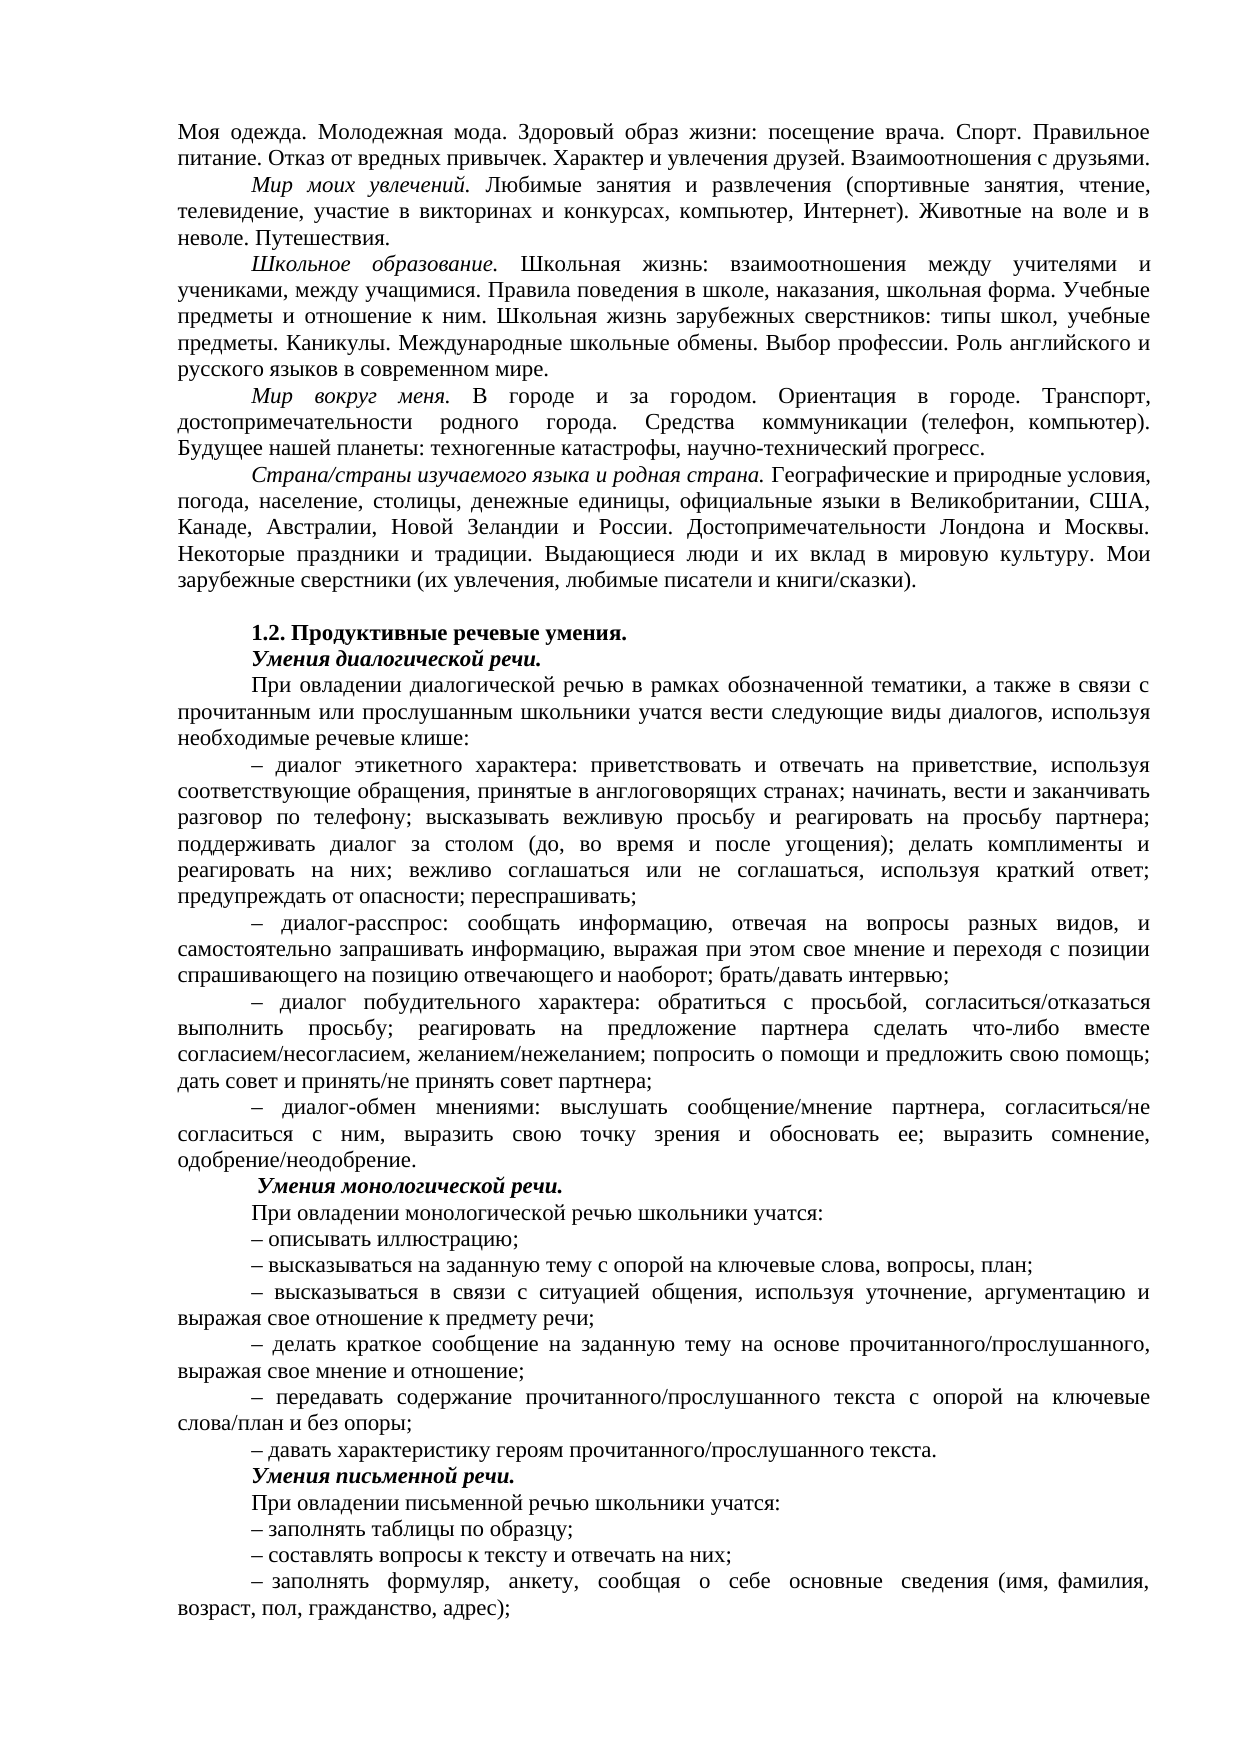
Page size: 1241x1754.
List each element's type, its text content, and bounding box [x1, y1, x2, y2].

text Умения письменной речи. [177, 1462, 1152, 1488]
text – передавать содержание прочитанного/прослушанного текста с опорой на ключевые слова/план и без опоры; [177, 1383, 1152, 1436]
text – диалог-обмен мнениями: выслушать сообщение/мнение партнера, согласиться/не согласиться с ним, выразить свою точку зрения и обосновать ее; выразить сомнение, одобрение/неодобрение. [177, 1093, 1152, 1172]
text – делать краткое сообщение на заданную тему на основе прочитанного/прослушанного, выражая свое мнение и отношение; [177, 1330, 1152, 1383]
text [177, 118, 1152, 171]
text Умения монологической речи. [177, 1172, 1152, 1199]
text – заполнять формуляр, анкету, сообщая о себе основные сведения (имя, фамилия, возраст, пол, гражданство, адрес); [177, 1568, 1152, 1620]
text Мир вокруг меня. В городе и за городом. Ориентация в городе. Транспорт, достопримечательности родного города. Средства коммуникации (телефон, компьютер). Будущее нашей планеты: техногенные катастрофы, научно-технический прогресс. [177, 382, 1152, 461]
text Страна/страны изучаемого языка и родная страна. Географические и природные условия, погода, население, столицы, денежные единицы, официальные языки в Великобритании, США, Канаде, Австралии, Новой Зеландии и России. Достопримечательности Лондона и Москвы. Некоторые праздники и традиции. Выдающиеся люди и их вклад в мировую культуру. Мои зарубежные сверстники (их увлечения, любимые писатели и книги/сказки). [177, 461, 1152, 592]
text При овладении письменной речью школьники учатся: [177, 1488, 1152, 1515]
text – давать характеристику героям прочитанного/прослушанного текста. [177, 1436, 1152, 1462]
text 1.2. Продуктивные речевые умения. [177, 619, 1152, 645]
text – высказываться в связи с ситуацией общения, используя уточнение, аргументацию и выражая свое отношение к предмету речи; [177, 1278, 1152, 1330]
text – диалог этикетного характера: приветствовать и отвечать на приветствие, используя соответствующие обращения, принятые в англоговорящих странах; начинать, вести и заканчивать разговор по телефону; высказывать вежливую просьбу и реагировать на просьбу партнера; поддерживать диалог за столом (до, во время и после угощения); делать комплименты и реагировать на них; вежливо соглашаться или не соглашаться, используя краткий ответ; предупреждать от опасности; переспрашивать; [177, 751, 1152, 909]
text При овладении монологической речью школьники учатся: [177, 1199, 1152, 1225]
text – составлять вопросы к тексту и отвечать на них; [177, 1541, 1152, 1568]
text – заполнять таблицы по образцу; [177, 1515, 1152, 1541]
text – диалог побудительного характера: обратиться с просьбой, согласиться/отказаться выполнить просьбу; реагировать на предложение партнера сделать что-либо вместе согласием/несогласием, желанием/нежеланием; попросить о помощи и предложить свою помощь; дать совет и принять/не принять совет партнера; [177, 988, 1152, 1093]
text Школьное образование. Школьная жизнь: взаимоотношения между учителями и учениками, между учащимися. Правила поведения в школе, наказания, школьная форма. Учебные предметы и отношение к ним. Школьная жизнь зарубежных сверстников: типы школ, учебные предметы. Каникулы. Международные школьные обмены. Выбор профессии. Роль английского и русского языков в современном мире. [177, 250, 1152, 382]
text – высказываться на заданную тему с опорой на ключевые слова, вопросы, план; [177, 1251, 1152, 1278]
text При овладении диалогической речью в рамках обозначенной тематики, а также в связи с прочитанным или прослушанным школьники учатся вести следующие виды диалогов, используя необходимые речевые клише: [177, 672, 1152, 751]
text – диалог-расспрос: сообщать информацию, отвечая на вопросы разных видов, и самостоятельно запрашивать информацию, выражая при этом свое мнение и переходя с позиции спрашивающего на позицию отвечающего и наоборот; брать/давать интервью; [177, 909, 1152, 988]
text – описывать иллюстрацию; [177, 1225, 1152, 1251]
text Мир моих увлечений. Любимые занятия и развлечения (спортивные занятия, чтение, телевидение, участие в викторинах и конкурсах, компьютер, Интернет). Животные на воле и в неволе. Путешествия. [177, 171, 1152, 250]
text Умения диалогической речи. [177, 645, 1152, 672]
